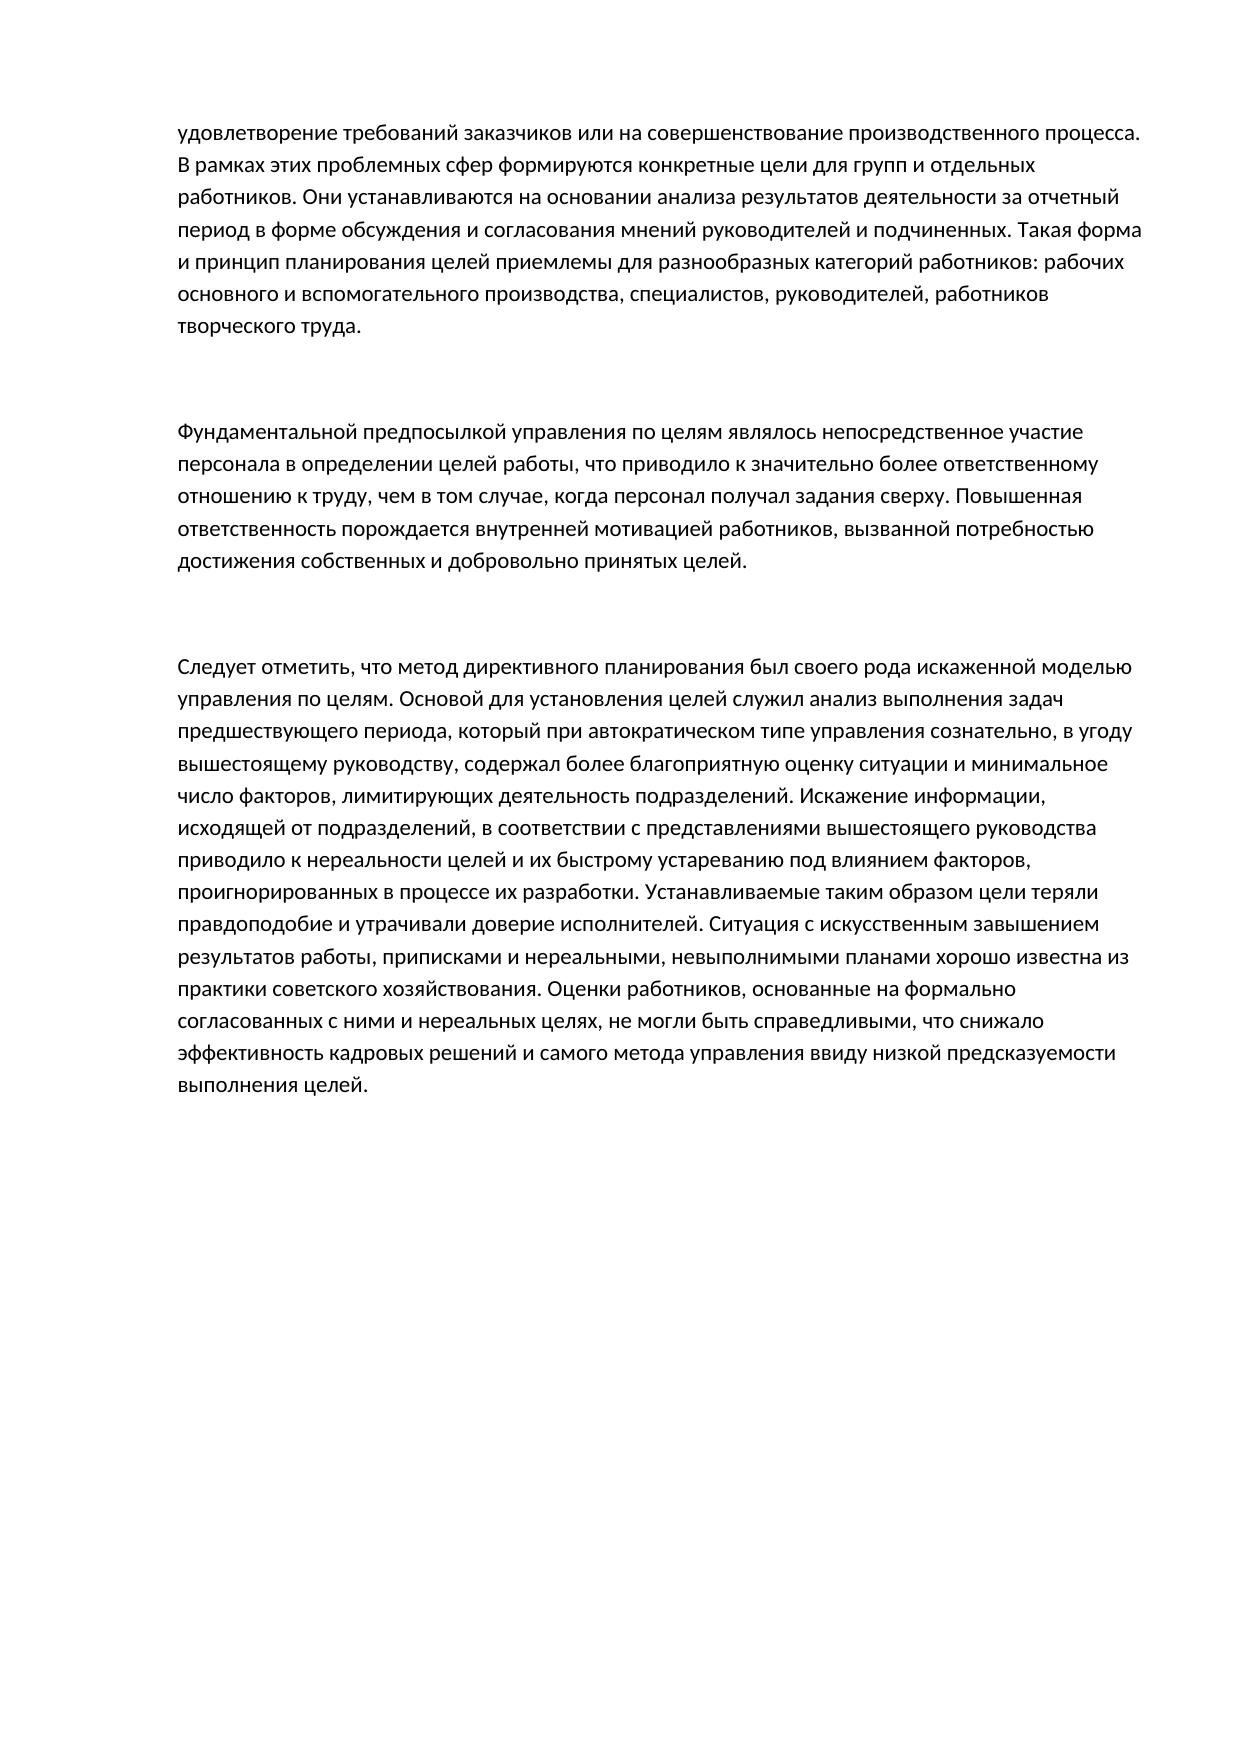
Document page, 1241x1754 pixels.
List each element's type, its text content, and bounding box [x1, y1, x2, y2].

text Фундаментальной предпосылкой управления по целям являлось непосредственное участие персонала в определении целей работы, что приводило к значительно более ответственному отношению к труду, чем в том случае, когда персонал получал задания сверху. Повышенная ответственность порождается внутренней мотивацией работников, вызванной потребностью достижения собственных и добровольно принятых целей. [177, 417, 1152, 574]
text Следует отметить, что метод директивного планирования был своего рода искаженной моделью управления по целям. Основой для установления целей служил анализ выполнения задач предшествующего периода, который при автократическом типе управления сознательно, в угоду вышестоящему руководству, содержал более благоприятную оценку ситуации и минимальное число факторов, лимитирующих деятельность подразделений. Искажение информации, исходящей от подразделений, в соответствии с представлениями вышестоящего руководства приводило к нереальности целей и их быстрому устареванию под влиянием факторов, проигнорированных в процессе их разработки. Устанавливаемые таким образом цели теряли правдоподобие и утрачивали доверие исполнителей. Ситуация с искусственным завышением результатов работы, приписками и нереальными, невыполнимыми планами хорошо известна из практики советского хозяйствования. Оценки работников, основанные на формально согласованных с ними и нереальных целях, не могли быть справедливыми, что снижало эффективность кадровых решений и самого метода управления ввиду низкой предсказуемости выполнения целей. [177, 652, 1152, 1098]
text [177, 118, 1152, 339]
